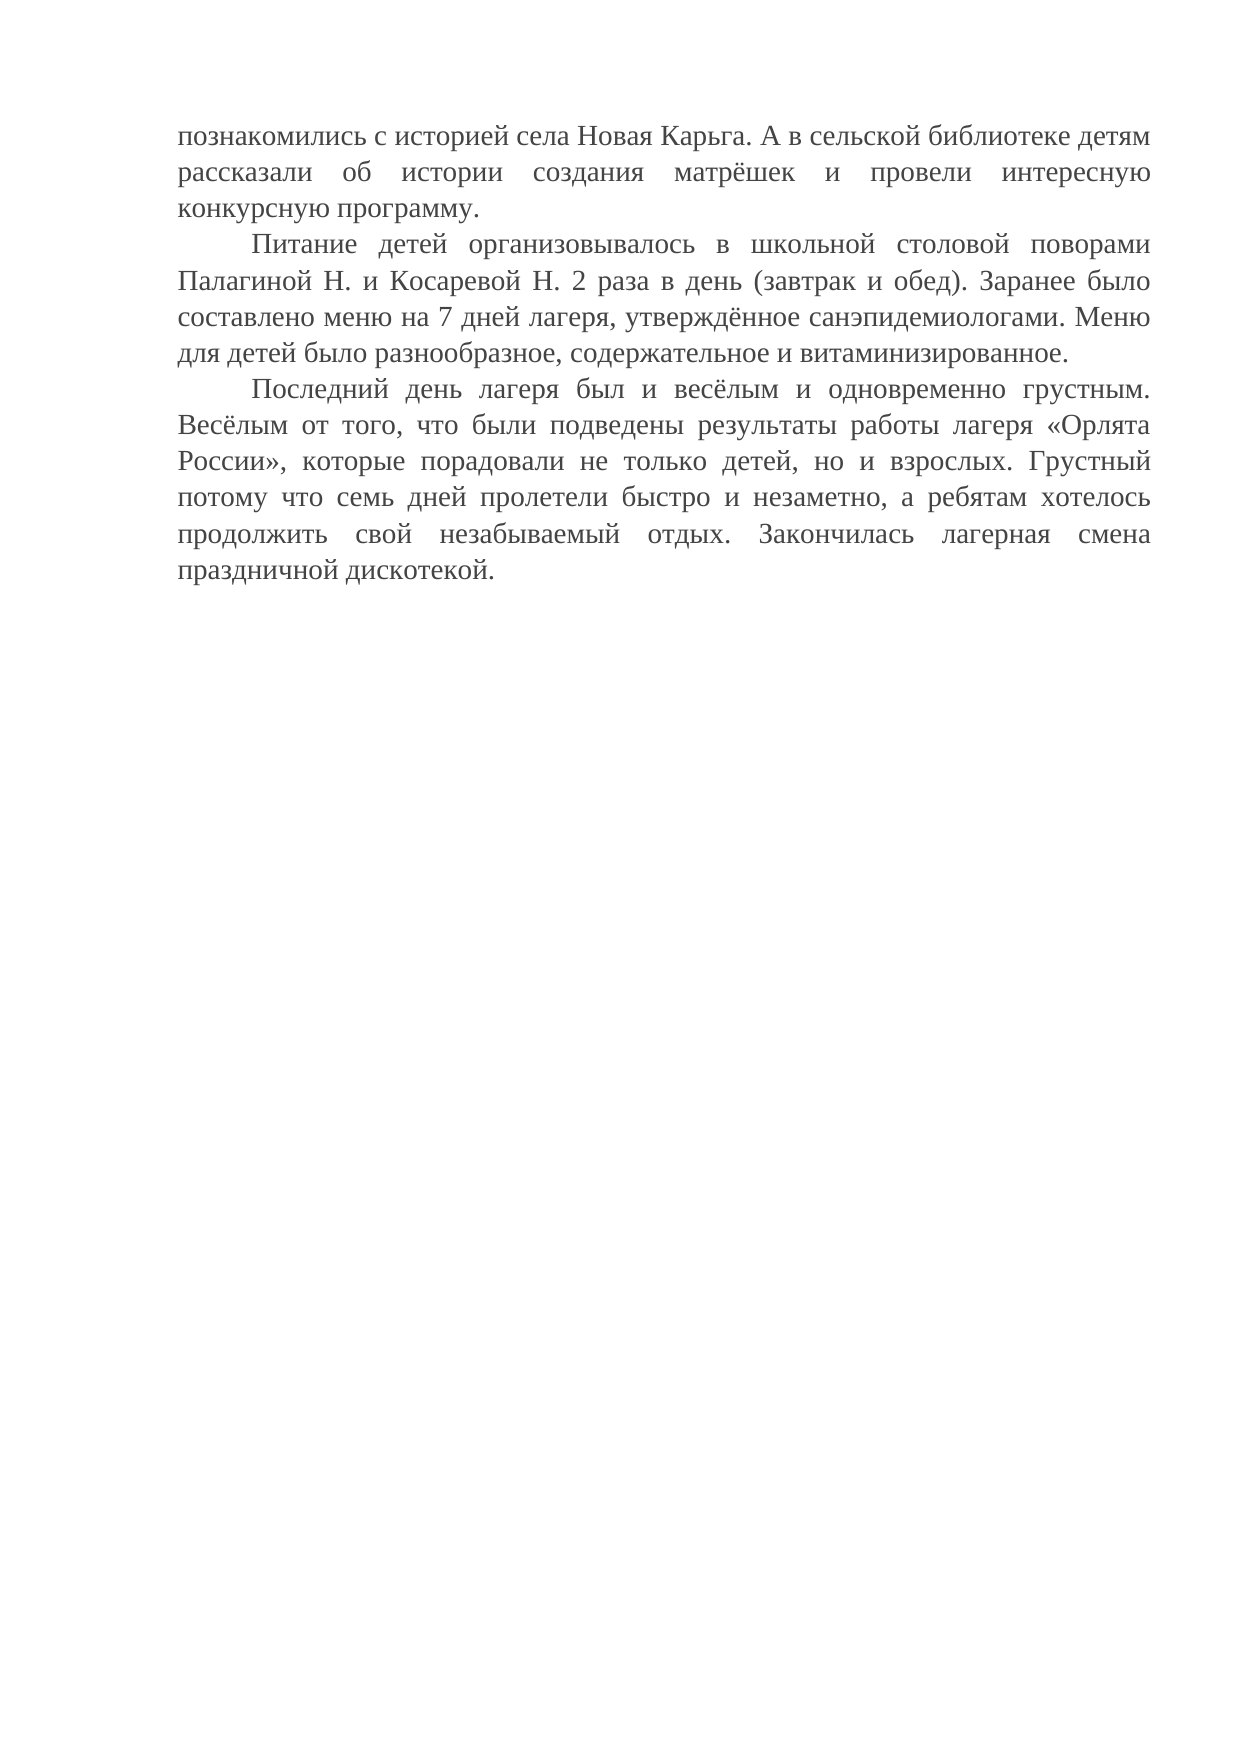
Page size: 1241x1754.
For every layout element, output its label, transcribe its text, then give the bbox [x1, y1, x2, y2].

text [177, 188, 1152, 224]
text Питание детей организовывалось в школьной столовой поворами Палагиной Н. и Косаревой Н. 2 раза в день (завтрак и обед). Заранее было составлено меню на 7 дней лагеря, утверждённое санэпидемиологами. Меню для детей было разнообразное, содержательное и витаминизированное. [177, 227, 1152, 263]
text Питание детей организовывалось в школьной столовой поворами Палагиной Н. и Косаревой Н. 2 раза в день (завтрак и обед). Заранее было составлено меню на 7 дней лагеря, утверждённое санэпидемиологами. Меню для детей было разнообразное, содержательное и витаминизированное. [177, 332, 1152, 368]
text Последний день лагеря был и весёлым и одновременно грустным. Весёлым от того, что были подведены результаты работы лагеря «Орлята России», которые порадовали не только детей, но и взрослых. Грустный потому что семь дней пролетели быстро и незаметно, а ребятам хотелось продолжить свой незабываемый отдых. Закончилась лагерная смена праздничной дискотекой. [177, 549, 1152, 585]
text Последний день лагеря был и весёлым и одновременно грустным. Весёлым от того, что были подведены результаты работы лагеря «Орлята России», которые порадовали не только детей, но и взрослых. Грустный потому что семь дней пролетели быстро и незаметно, а ребятам хотелось продолжить свой незабываемый отдых. Закончилась лагерная смена праздничной дискотекой. [177, 371, 1152, 407]
